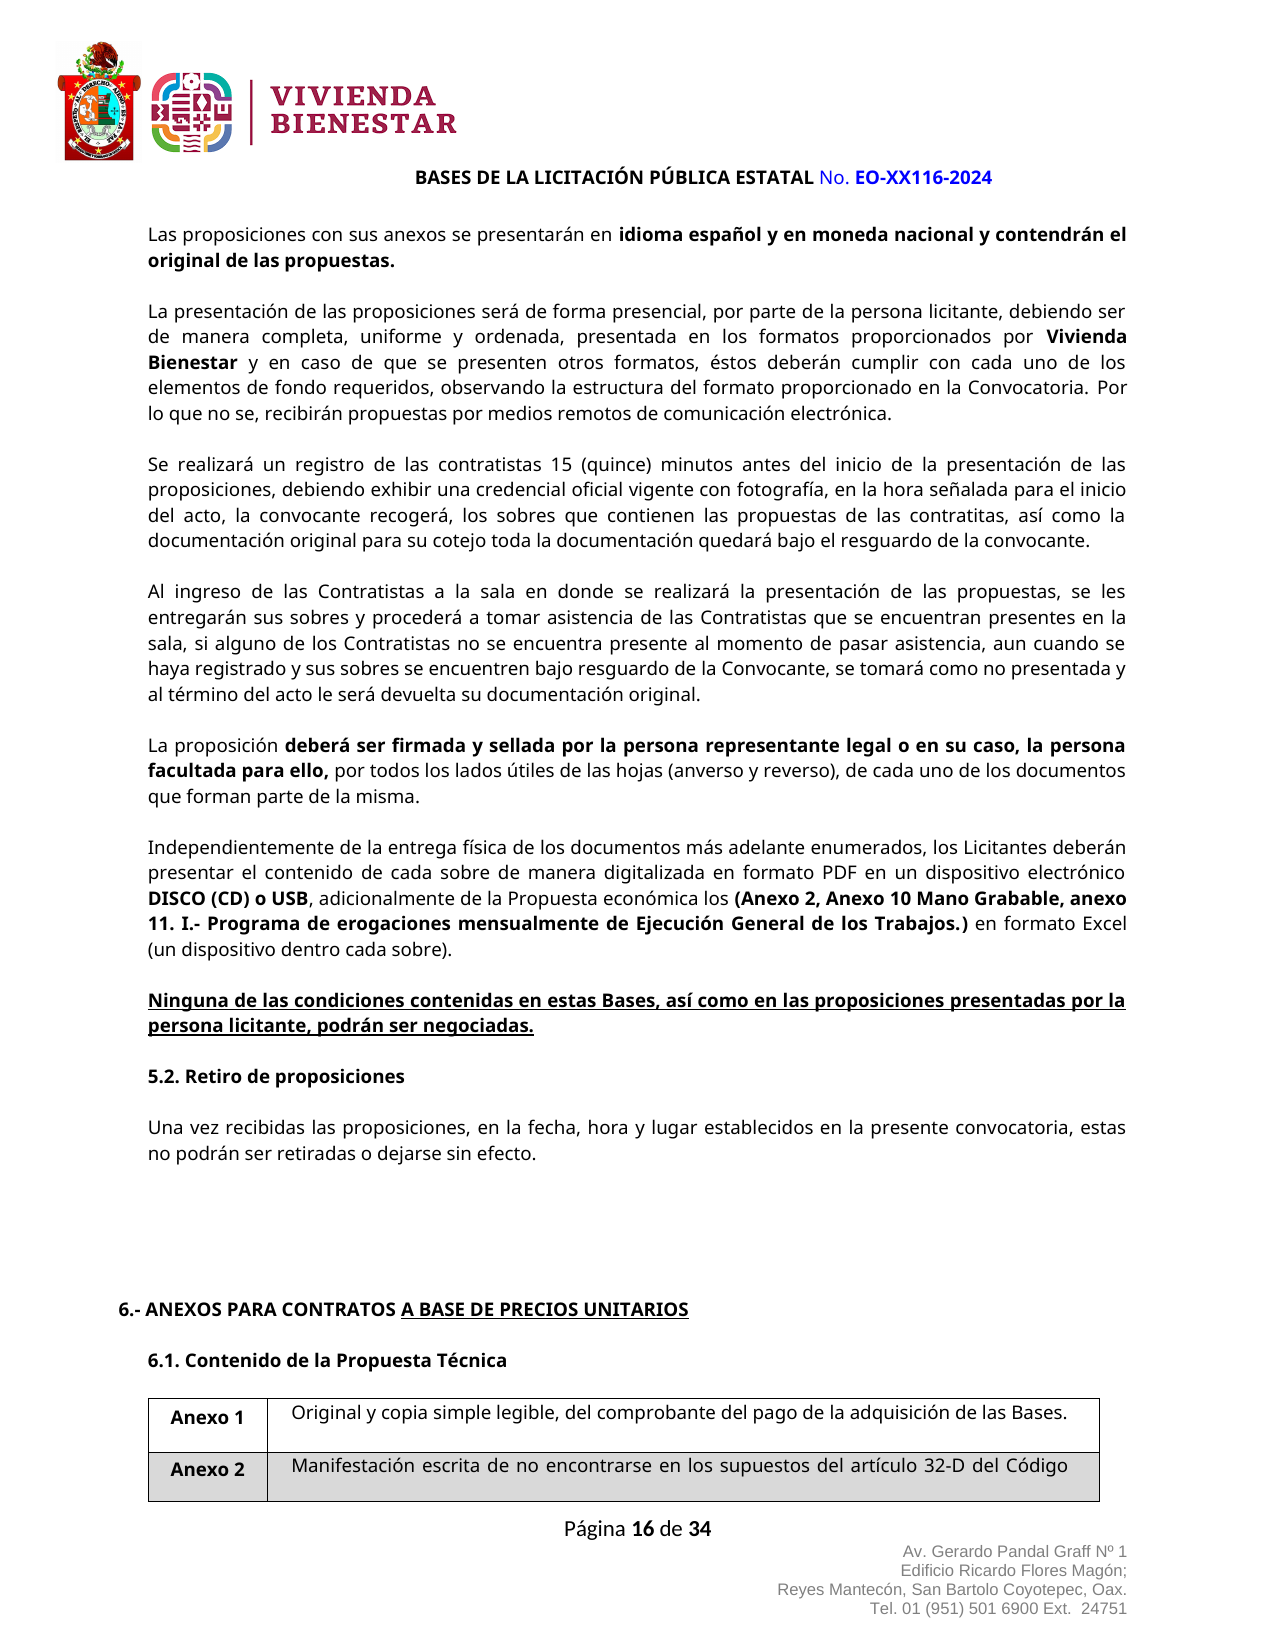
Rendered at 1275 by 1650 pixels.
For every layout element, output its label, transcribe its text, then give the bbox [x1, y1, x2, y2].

text Las proposiciones con sus anexos se presentarán en idioma español y en moneda nacional y contendrán el original de las propuestas. [148, 221, 1127, 272]
text 5.2. Retiro de proposiciones [148, 1064, 1127, 1089]
text La presentación de las proposiciones será de forma presencial, por parte de la persona licitante, debiendo ser de manera completa, uniforme y ordenada, presentada en los formatos proporcionados por Vivienda Bienestar y en caso de que se presenten otros formatos, éstos deberán cumplir con cada uno de los elementos de fondo requeridos, observando la estructura del formato proporcionado en la Convocatoria. Por lo que no se, recibirán propuestas por medios remotos de comunicación electrónica. [148, 298, 1127, 426]
text Se realizará un registro de las contratistas 15 (quince) minutos antes del inicio de la presentación de las proposiciones, debiendo exhibir una credencial oficial vigente con fotografía, en la hora señalada para el inicio del acto, la convocante recogerá, los sobres que contienen las propuestas de las contratitas, así como la documentación original para su cotejo toda la documentación quedará bajo el resguardo de la convocante. [148, 451, 1127, 553]
text Una vez recibidas las proposiciones, en la fecha, hora y lugar establecidos en la presente convocatoria, estas no podrán ser retiradas o dejarse sin efecto. [148, 1115, 1127, 1166]
text Ninguna de las condiciones contenidas en estas Bases, así como en las proposiciones presentadas por la persona licitante, podrán ser negociadas. [148, 987, 1127, 1038]
table_header Original y copia simple legible, del comprobante del pago de la adquisición de las Bases. [268, 1399, 1099, 1452]
picture [55, 41, 143, 163]
table_cell Anexo 2 [149, 1453, 267, 1501]
text La proposición deberá ser firmada y sellada por la persona representante legal o en su caso, la persona facultada para ello, por todos los lados útiles de las hojas (anverso y reverso), de cada uno de los documentos que forman parte de la misma. [148, 732, 1127, 808]
text Al ingreso de las Contratistas a la sala en donde se realizará la presentación de las propuestas, se les entregarán sus sobres y procederá a tomar asistencia de las Contratistas que se encuentran presentes en la sala, si alguno de los Contratistas no se encuentra presente al momento de pasar asistencia, aun cuando se haya registrado y sus sobres se encuentren bajo resguardo de la Convocante, se tomará como no presentada y al término del acto le será devuelta su documentación original. [148, 579, 1127, 706]
text 6.- ANEXOS PARA CONTRATOS A BASE DE PRECIOS UNITARIOS [118, 1296, 1127, 1321]
table_header Anexo 1 [149, 1399, 267, 1452]
text Independientemente de la entrega física de los documentos más adelante enumerados, los Licitantes deberán presentar el contenido de cada sobre de manera digitalizada en formato PDF en un dispositivo electrónico DISCO (CD) o USB, adicionalmente de la Propuesta económica los (Anexo 2, Anexo 10 Mano Grabable, anexo 11. I.- Programa de erogaciones mensualmente de Ejecución General de los Trabajos.) en formato Excel (un dispositivo dentro cada sobre). [148, 834, 1127, 962]
picture [147, 64, 473, 161]
text 6.1. Contenido de la Propuesta Técnica [148, 1347, 1127, 1372]
